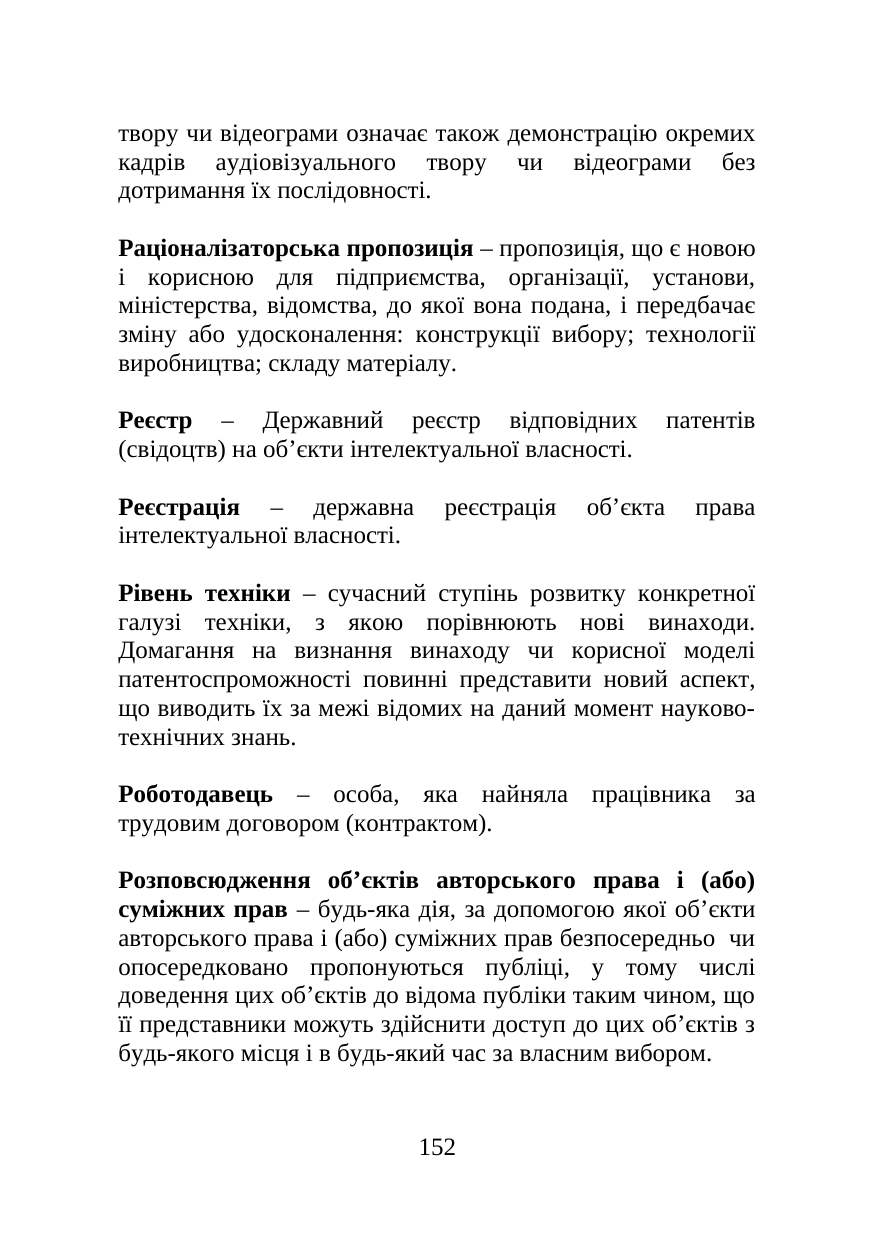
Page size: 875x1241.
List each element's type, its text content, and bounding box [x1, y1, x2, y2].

text Роботодавець – особа, яка найняла працівника за трудовим договором (контрактом). [118, 779, 756, 837]
text Розповсюдження об’єктів авторського права і (або) суміжних прав – будь-яка дія, за допомогою якої об’єкти авторського права і (або) суміжних прав безпосередньо чи опосередковано пропонуються публіці, у тому числі доведення цих об’єктів до відома публіки таким чином, що її представники можуть здійснити доступ до цих об’єктів з будь-якого місця і в будь-який час за власним вибором. [118, 866, 756, 1067]
text Рівень техніки – сучасний ступінь розвитку конкретної галузі техніки, з якою порівнюють нові винаходи. Домагання на визнання винаходу чи корисної моделі патентоспроможності повинні представити новий аспект, що виводить їх за межі відомих на даний момент науково-технічних знань. [118, 578, 756, 751]
text Реєстрація – державна реєстрація об’єкта права інтелектуальної власності. [118, 492, 756, 549]
text Реєстр – Державний реєстр відповідних патентів (свідоцтв) на об’єкти інтелектуальної власності. [118, 406, 756, 463]
text Раціоналізаторська пропозиція – пропозиція, що є новою і корисною для підприємства, організації, установи, міністерства, відомства, до якої вона подана, і передбачає зміну або удосконалення: конструкції вибору; технології виробництва; складу матеріалу. [118, 233, 756, 377]
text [118, 118, 756, 204]
